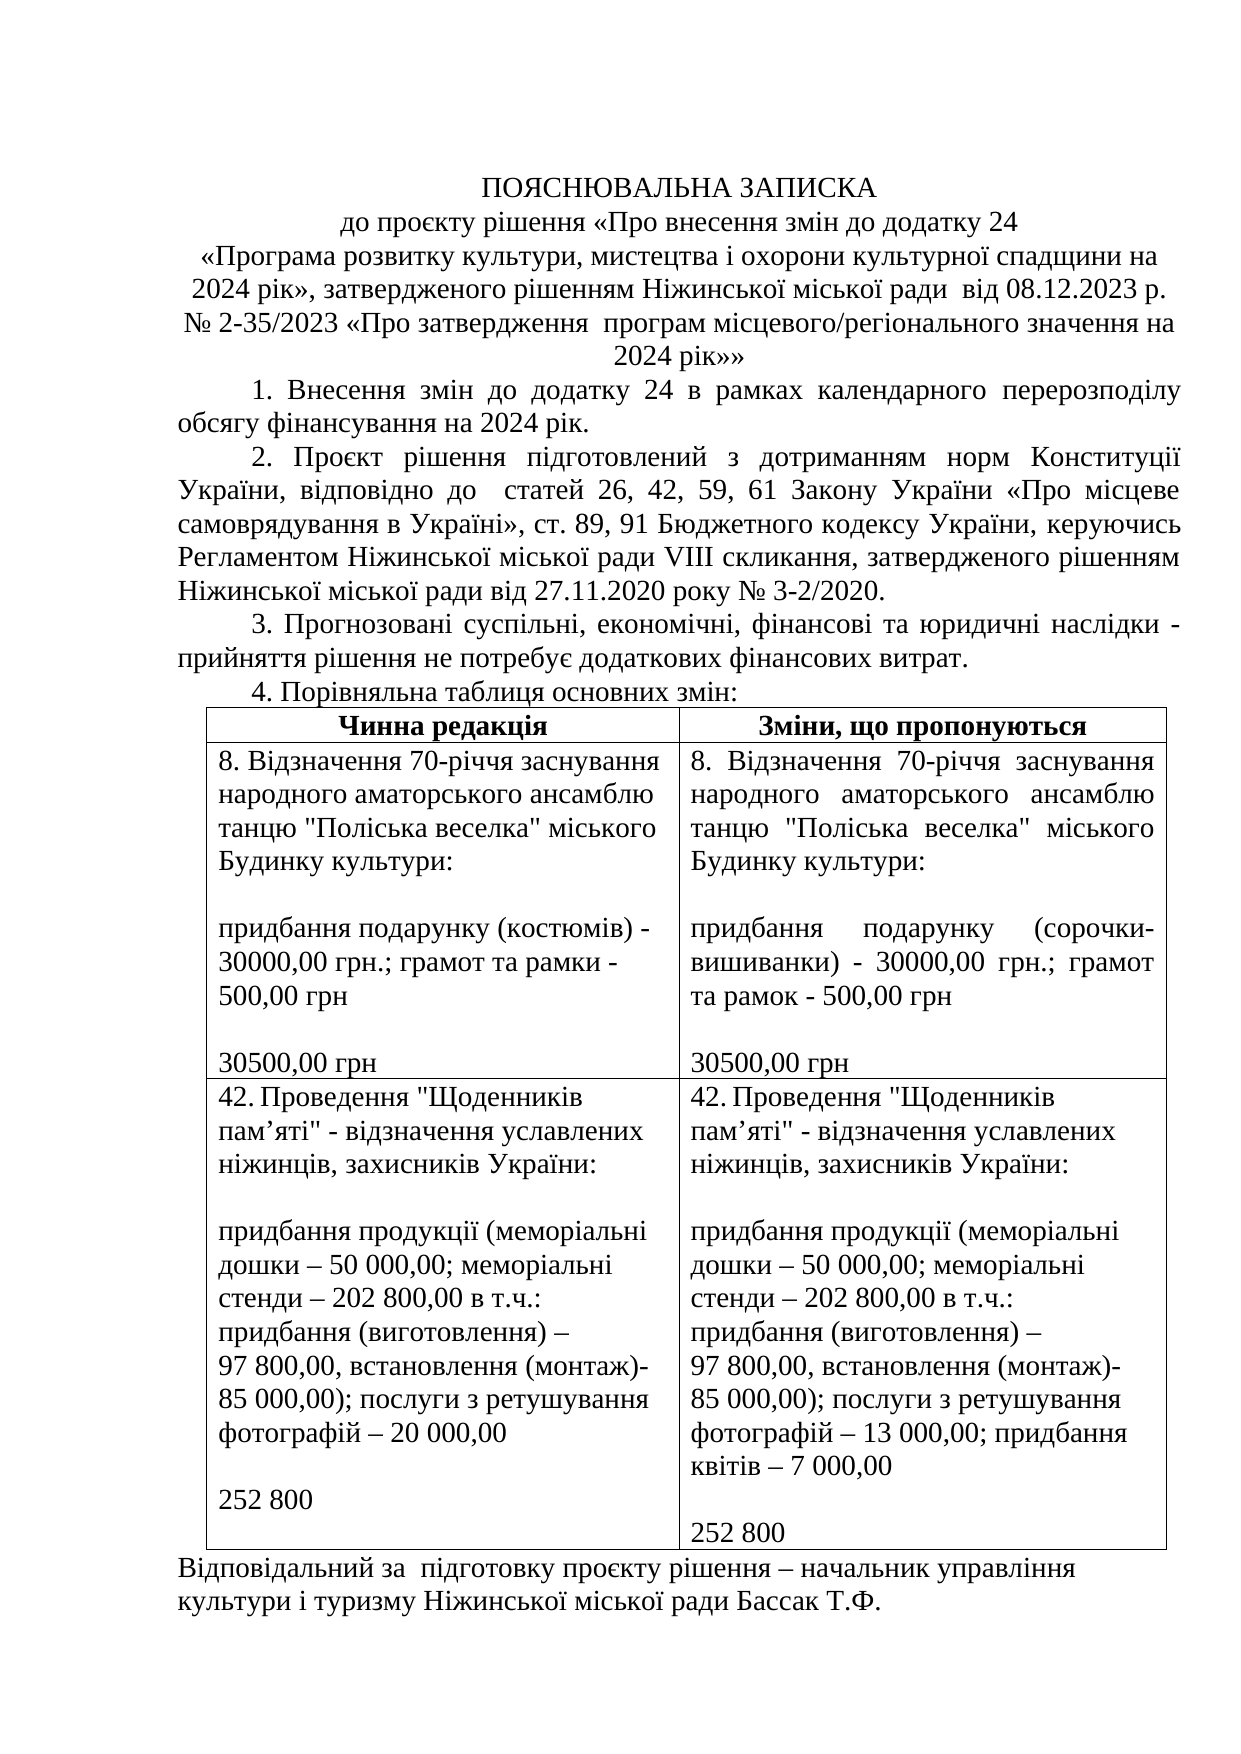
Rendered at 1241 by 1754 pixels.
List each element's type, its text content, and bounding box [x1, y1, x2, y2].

text Відповідальний за підготовку проєкту рішення – начальник управління [177, 1550, 1181, 1583]
table_cell 8. Відзначення 70-річчя заснування народного аматорського ансамблю танцю "Поліська веселка" міського Будинку культури: придбання подарунку (сорочки- вишиванки) - 30000,00 грн.; грамот та рамок - 500,00 грн 30500,00 грн [680, 743, 1166, 1078]
text культури і туризму Ніжинської міської ради Бассак Т.Ф. [177, 1583, 1181, 1617]
table_header Чинна редакція [207, 708, 679, 742]
text 1. Внесення змін до додатку 24 в рамках календарного перерозподілу обсягу фінансування на 2024 рік. [177, 372, 1181, 439]
text 2. Проєкт рішення підготовлений з дотриманням норм Конституції України, відповідно до статей 26, 42, 59, 61 Закону України «Про місцеве самоврядування в Україні», ст. 89, 91 Бюджетного кодексу України, керуючись Регламентом Ніжинської міської ради VІІI скликання, затвердженого рішенням Ніжинської міської ради від 27.11.2020 року № 3-2/2020. [177, 439, 1181, 607]
text «Програма розвитку культури, мистецтва і охорони культурної спадщини на 2024 рік», затвердженого рішенням Ніжинської міської ради від 08.12.2023 р. № 2-35/2023 «Про затвердження програм місцевого/регіонального значення на 2024 рік»» [177, 238, 1181, 372]
text 4. Порівняльна таблиця основних змін: [177, 674, 1181, 707]
table_cell 42. Проведення "Щоденників пам’яті" - відзначення уславлених ніжинців, захисників України: придбання продукції (меморіальні дошки – 50 000,00; меморіальні стенди – 202 800,00 в т.ч.: придбання (виготовлення) – 97 800,00, встановлення (монтаж)- 85 000,00); послуги з ретушування фотографій – 20 000,00 252 800 [207, 1079, 679, 1549]
text до проєкту рішення «Про внесення змін до додатку 24 [177, 204, 1181, 238]
table_cell 42. Проведення "Щоденників пам’яті" - відзначення уславлених ніжинців, захисників України: придбання продукції (меморіальні дошки – 50 000,00; меморіальні стенди – 202 800,00 в т.ч.: придбання (виготовлення) – 97 800,00, встановлення (монтаж)- 85 000,00); послуги з ретушування фотографій – 13 000,00; придбання квітів – 7 000,00 252 800 [680, 1079, 1166, 1549]
table_header Зміни, що пропонуються [680, 708, 1166, 742]
table_cell 8. Відзначення 70-річчя заснування народного аматорського ансамблю танцю "Поліська веселка" міського Будинку культури: придбання подарунку (костюмів) - 30000,00 грн.; грамот та рамки - 500,00 грн 30500,00 грн [207, 743, 679, 1078]
text 3. Прогнозовані суспільні, економічні, фінансові та юридичні наслідки - прийняття рішення не потребує додаткових фінансових витрат. [177, 607, 1181, 674]
text ПОЯСНЮВАЛЬНА ЗАПИСКА [177, 171, 1181, 204]
